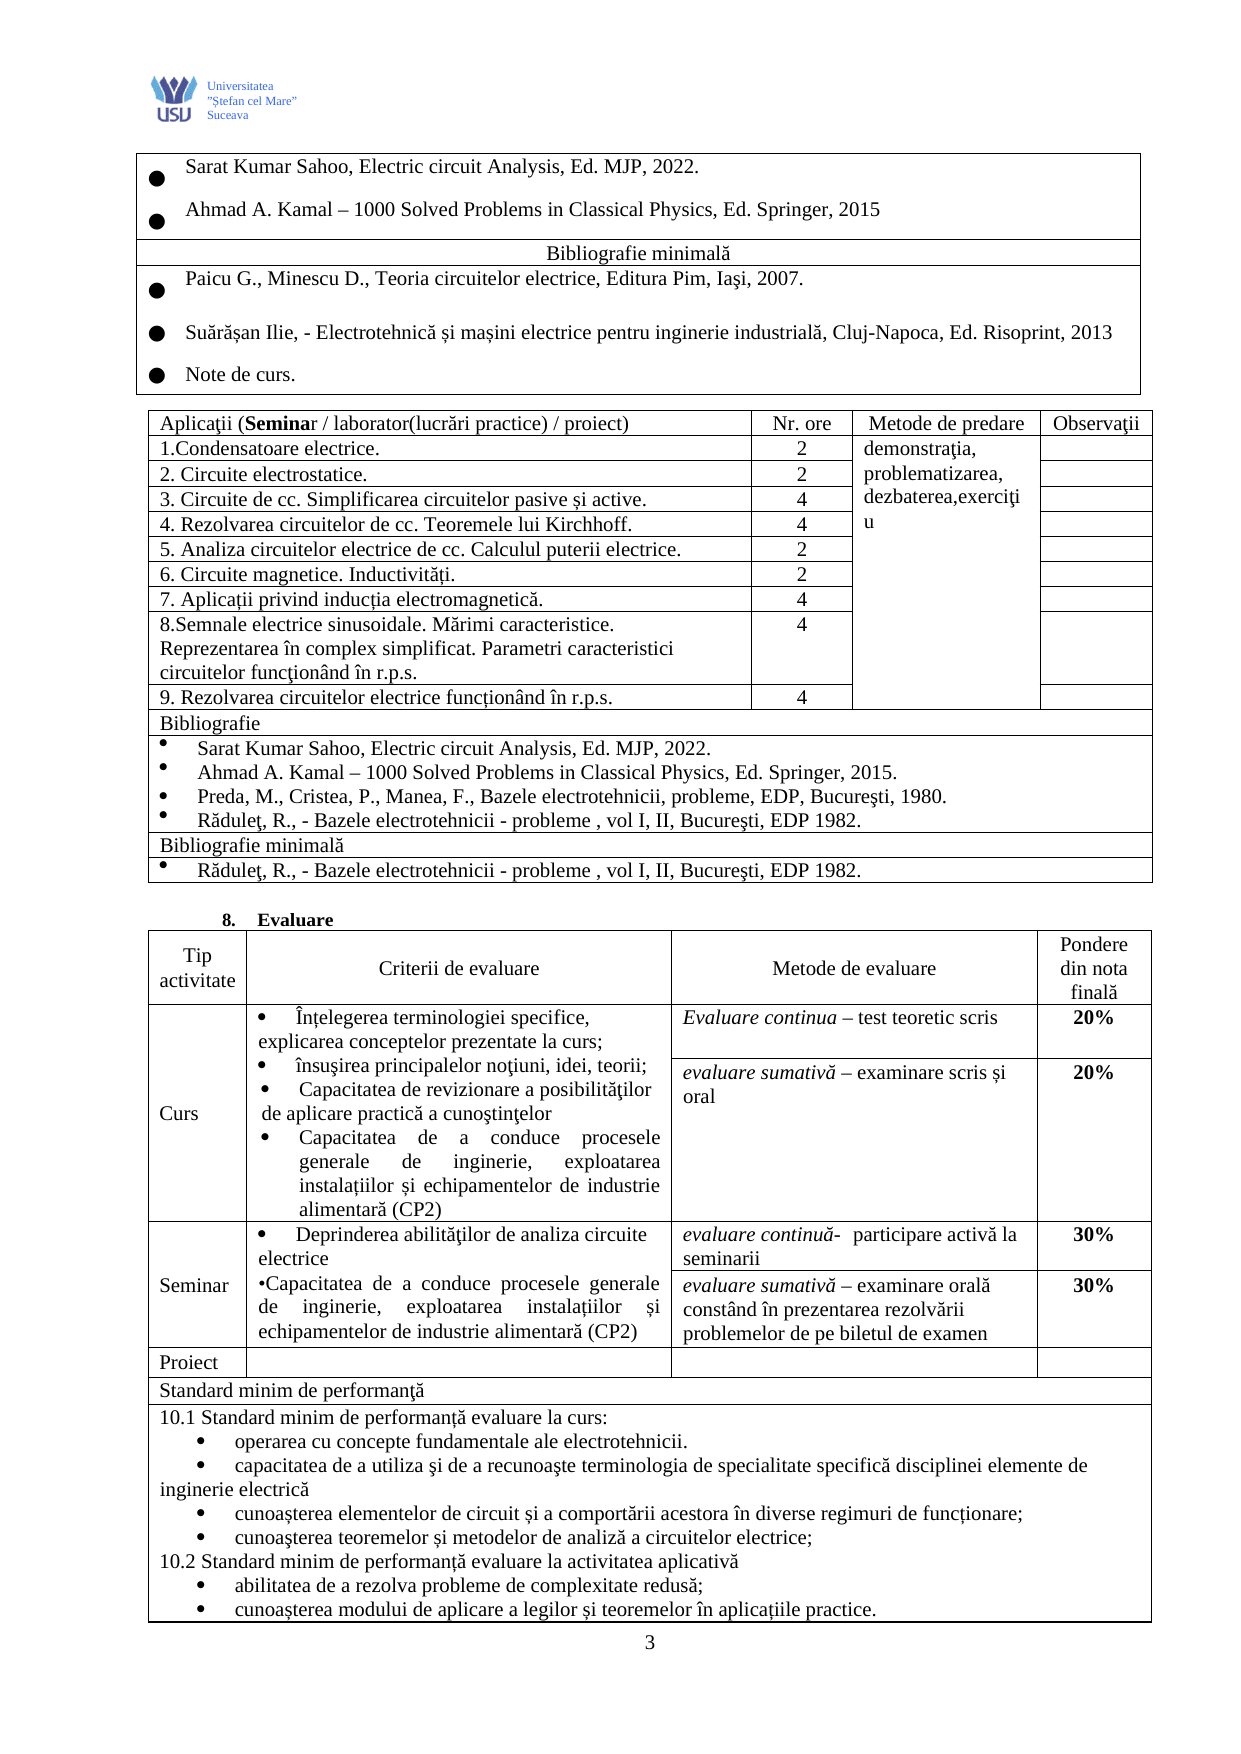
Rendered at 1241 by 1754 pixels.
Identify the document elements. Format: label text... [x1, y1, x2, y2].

table_cell Semnale electrice sinusoidale. Mărimi caracteristice. Reprezentarea în complex simplificat. Parametri caracteristici circuitelor funcţionând în r.p.s. [149, 612, 751, 684]
table_header Aplicaţii (Seminar / laborator(lucrări practice) / proiect) [149, 411, 751, 435]
table_cell evaluare sumativă – examinare orală constând în prezentarea rezolvării problemelor de pe biletul de examen [672, 1271, 1037, 1347]
table_header Criterii de evaluare [247, 931, 671, 1004]
table_cell [672, 1348, 1037, 1377]
table_cell Seminar [149, 1222, 246, 1347]
table_header Metode de predare [853, 411, 1040, 435]
table_cell 20% [1038, 1005, 1151, 1057]
table_cell Răduleţ, R., - Bazele electrotehnicii - probleme , vol I, II, Bucureşti, EDP 1982. [149, 858, 1152, 882]
table_cell Bibliografie [149, 710, 1152, 734]
table_cell [1041, 487, 1152, 511]
table_cell [1041, 562, 1152, 586]
table_cell 2 [752, 461, 852, 486]
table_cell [137, 154, 1140, 239]
table_cell Bibliografie minimală [137, 240, 1140, 264]
table_header Tip activitate [149, 931, 246, 1004]
table_cell [247, 1348, 671, 1377]
table_cell Rezolvarea circuitelor de cc. Teoremele lui Kirchhoff. [149, 512, 751, 536]
table_cell [1041, 537, 1152, 561]
table_cell 4 [752, 685, 852, 709]
table_cell 4 [752, 512, 852, 536]
table_cell 10.1 Standard minim de performanță evaluare la curs: operarea cu concepte fundamentale ale electrotehnicii. capacitatea de a utiliza şi de a recunoaşte terminologia de specialitate specifică disciplinei elemente de inginerie electrică cunoașterea elementelor de circuit și a comportării acestora în diverse regimuri de funcționare; cunoaşterea teoremelor și metodelor de analiză a circuitelor electrice; 10.2 Standard minim de performanță evaluare la activitatea aplicativă abilitatea de a rezolva probleme de complexitate redusă; cunoașterea modului de aplicare a legilor și teoremelor în aplicațiile practice. [149, 1405, 1151, 1621]
table_cell [1041, 587, 1152, 611]
table_cell Standard minim de performanţă [149, 1378, 1151, 1404]
table_cell [1041, 685, 1152, 709]
table_cell evaluare sumativă – examinare scris și oral [672, 1059, 1037, 1221]
table_cell [1041, 461, 1152, 486]
table_cell Condensatoare electrice. [149, 436, 751, 460]
table_cell 30% [1038, 1222, 1151, 1270]
table_cell 2 [752, 436, 852, 460]
table_cell 4 [752, 487, 852, 511]
table_cell 20% [1038, 1059, 1151, 1221]
table_cell Proiect [149, 1348, 246, 1377]
table_header Metode de evaluare [672, 931, 1037, 1004]
table_cell Circuite electrostatice. [149, 461, 751, 486]
table_cell Rezolvarea circuitelor electrice funcționând în r.p.s. [149, 685, 751, 709]
table_cell 4 [752, 587, 852, 611]
table_cell Evaluare continua – test teoretic scris [672, 1005, 1037, 1057]
table_cell 30% [1038, 1271, 1151, 1347]
table_cell Înțelegerea terminologiei specifice, explicarea conceptelor prezentate la curs; însuşirea principalelor noţiuni, idei, teorii; Capacitatea de revizionare a posibilităţilor de aplicare practică a cunoştinţelor Capacitatea de a conduce procesele generale de inginerie, exploatarea instalațiilor și echipamentelor de industrie alimentară (CP2) [247, 1005, 671, 1221]
table_cell Bibliografie minimală [149, 833, 1152, 857]
list Evaluare [222, 908, 1152, 930]
table_header Pondere din nota finală [1038, 931, 1151, 1004]
table_cell [1041, 436, 1152, 460]
table_cell Sarat Kumar Sahoo, Electric circuit Analysis, Ed. MJP, 2022. Ahmad A. Kamal – 1000 Solved Problems in Classical Physics, Ed. Springer, 2015. Preda, M., Cristea, P., Manea, F., Bazele electrotehnicii, probleme, EDP, Bucureşti, 1980. Răduleţ, R., - Bazele electrotehnicii - probleme , vol I, II, Bucureşti, EDP 1982. [149, 736, 1152, 832]
table_cell 2 [752, 537, 852, 561]
table_cell [1041, 612, 1152, 684]
table_header Observaţii [1041, 411, 1152, 435]
table_cell Paicu G., Minescu D., Teoria circuitelor electrice, Editura Pim, Iaşi, 2007. Suărășan Ilie, - Electrotehnică și mașini electrice pentru inginerie industrială, Cluj-Napoca, Ed. Risoprint, 2013 Note de curs. [137, 266, 1140, 394]
table_cell 2 [752, 562, 852, 586]
table_cell Circuite de cc. Simplificarea circuitelor pasive și active. [149, 487, 751, 511]
table_cell Deprinderea abilităţilor de analiza circuite electrice •Capacitatea de a conduce procesele generale de inginerie, exploatarea instalațiilor și echipamentelor de industrie alimentară (CP2) [247, 1222, 671, 1347]
table_cell Curs [149, 1005, 246, 1221]
table_cell Analiza circuitelor electrice de cc. Calculul puterii electrice. [149, 537, 751, 561]
table_cell Circuite magnetice. Inductivități. [149, 562, 751, 586]
table_cell 4 [752, 612, 852, 684]
table_header Nr. ore [752, 411, 852, 435]
table_cell Aplicații privind inducția electromagnetică. [149, 587, 751, 611]
table_cell [1038, 1348, 1151, 1377]
picture [146, 67, 200, 126]
table_cell evaluare continuă- participare activă la seminarii [672, 1222, 1037, 1270]
table_cell [1041, 512, 1152, 536]
table_cell demonstraţia, problematizarea, dezbaterea,exerciţiu [853, 436, 1040, 709]
